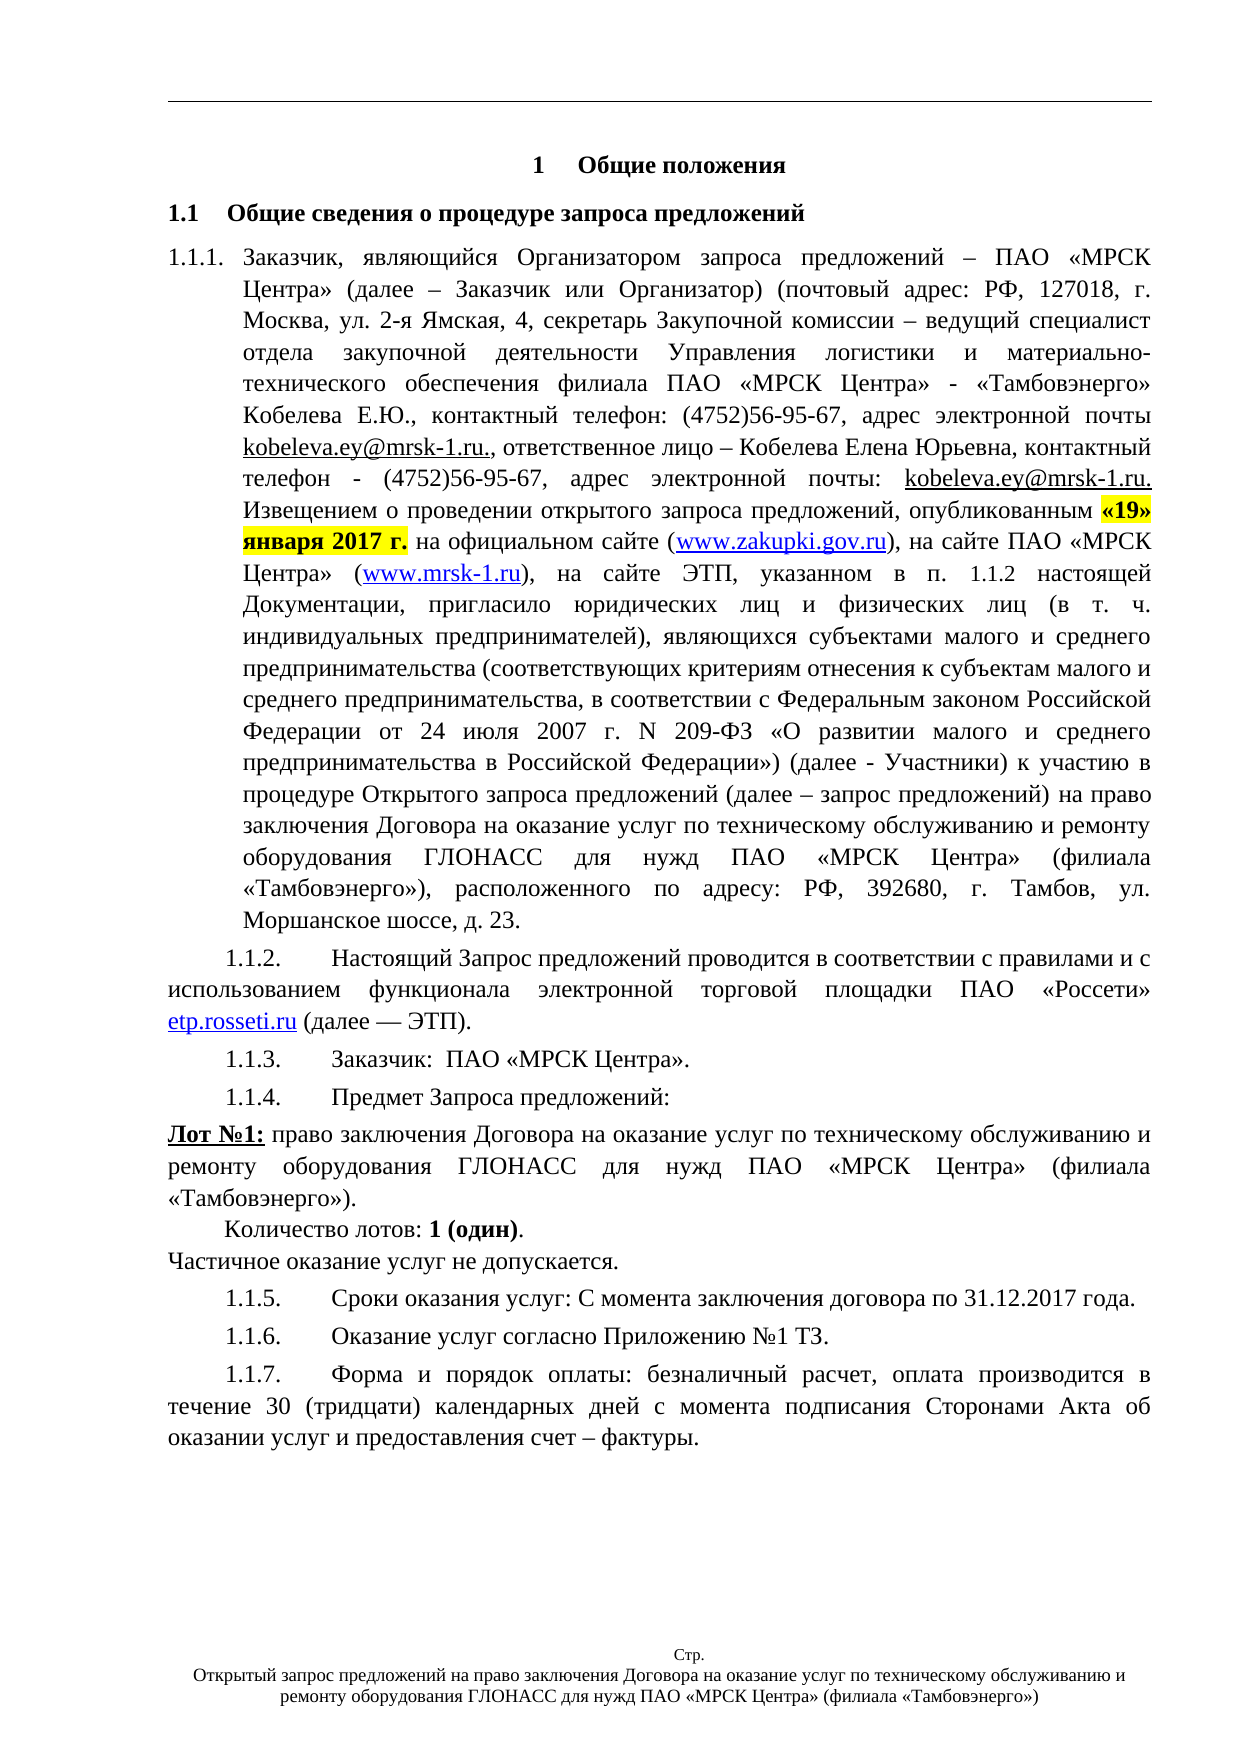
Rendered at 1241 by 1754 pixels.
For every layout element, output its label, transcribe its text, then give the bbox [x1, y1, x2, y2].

list Частичное оказание услуг не допускается. [168, 1246, 1152, 1274]
text Лот №1: право заключения Договора на оказание услуг по техническому обслуживанию и ремонту оборудования ГЛОНАСС для нужд ПАО «МРСК Центра» (филиала «Тамбовэнерго»). [168, 1119, 1152, 1211]
list Заказчик: ПАО «МРСК Центра». [168, 1044, 1152, 1073]
subtitle Общие положения [166, 150, 1152, 179]
list Форма и порядок оплаты: безналичный расчет, оплата производится в течение 30 (тридцати) календарных дней с момента подписания Сторонами Акта об оказании услуг и предоставления счет – фактуры. [168, 1359, 1152, 1451]
text Количество лотов: 1 (один). [168, 1214, 1152, 1243]
subtitle Общие сведения о процедуре запроса предложений [168, 198, 1152, 227]
list Сроки оказания услуг: С момента заключения договора по 31.12.2017 года. [168, 1283, 1152, 1312]
list Предмет Запроса предложений: [168, 1082, 1152, 1110]
list Оказание услуг согласно Приложению №1 ТЗ. [168, 1321, 1152, 1350]
list Заказчик, являющийся Организатором запроса предложений – ПАО «МРСК Центра» (далее – Заказчик или Организатор) (почтовый адрес: РФ, 127018, г. Москва, ул. 2-я Ямская, 4, секретарь Закупочной комиссии – ведущий специалист отдела закупочной деятельности Управления логистики и материально-технического обеспечения филиала ПАО «МРСК Центра» - «Тамбовэнерго» Кобелева Е.Ю., контактный телефон: (4752)56-95-67, адрес электронной почты kobeleva.ey@mrsk-1.ru., ответственное лицо – Кобелева Елена Юрьевна, контактный телефон - (4752)56-95-67, адрес электронной почты: kobeleva.ey@mrsk-1.ru. Извещением о проведении открытого запроса предложений, опубликованным «19» января 2017 г. на официальном сайте (www.zakupki.gov.ru), на сайте ПАО «МРСК Центра» (www.mrsk-1.ru), на сайте ЭТП, указанном в п. 1.1.2 настоящей Документации, пригласило юридических лиц и физических лиц (в т. ч. индивидуальных предпринимателей), являющихся субъектами малого и среднего предпринимательства (соответствующих критериям отнесения к субъектам малого и среднего предпринимательства, в соответствии с Федеральным законом Российской Федерации от 24 июля 2007 г. N 209-ФЗ «О развитии малого и среднего предпринимательства в Российской Федерации») (далее - Участники) к участию в процедуре Открытого запроса предложений (далее – запрос предложений) на право заключения Договора на оказание услуг по техническому обслуживанию и ремонту оборудования ГЛОНАСС для нужд ПАО «МРСК Центра» (филиала «Тамбовэнерго»), расположенного по адресу: РФ, 392680, г. Тамбов, ул. Моршанское шоссе, д. 23. [168, 242, 1152, 934]
list Настоящий Запрос предложений проводится в соответствии с правилами и с использованием функционала электронной торговой площадки ПАО «Россети» etp.rosseti.ru (далее — ЭТП). [168, 943, 1152, 1035]
